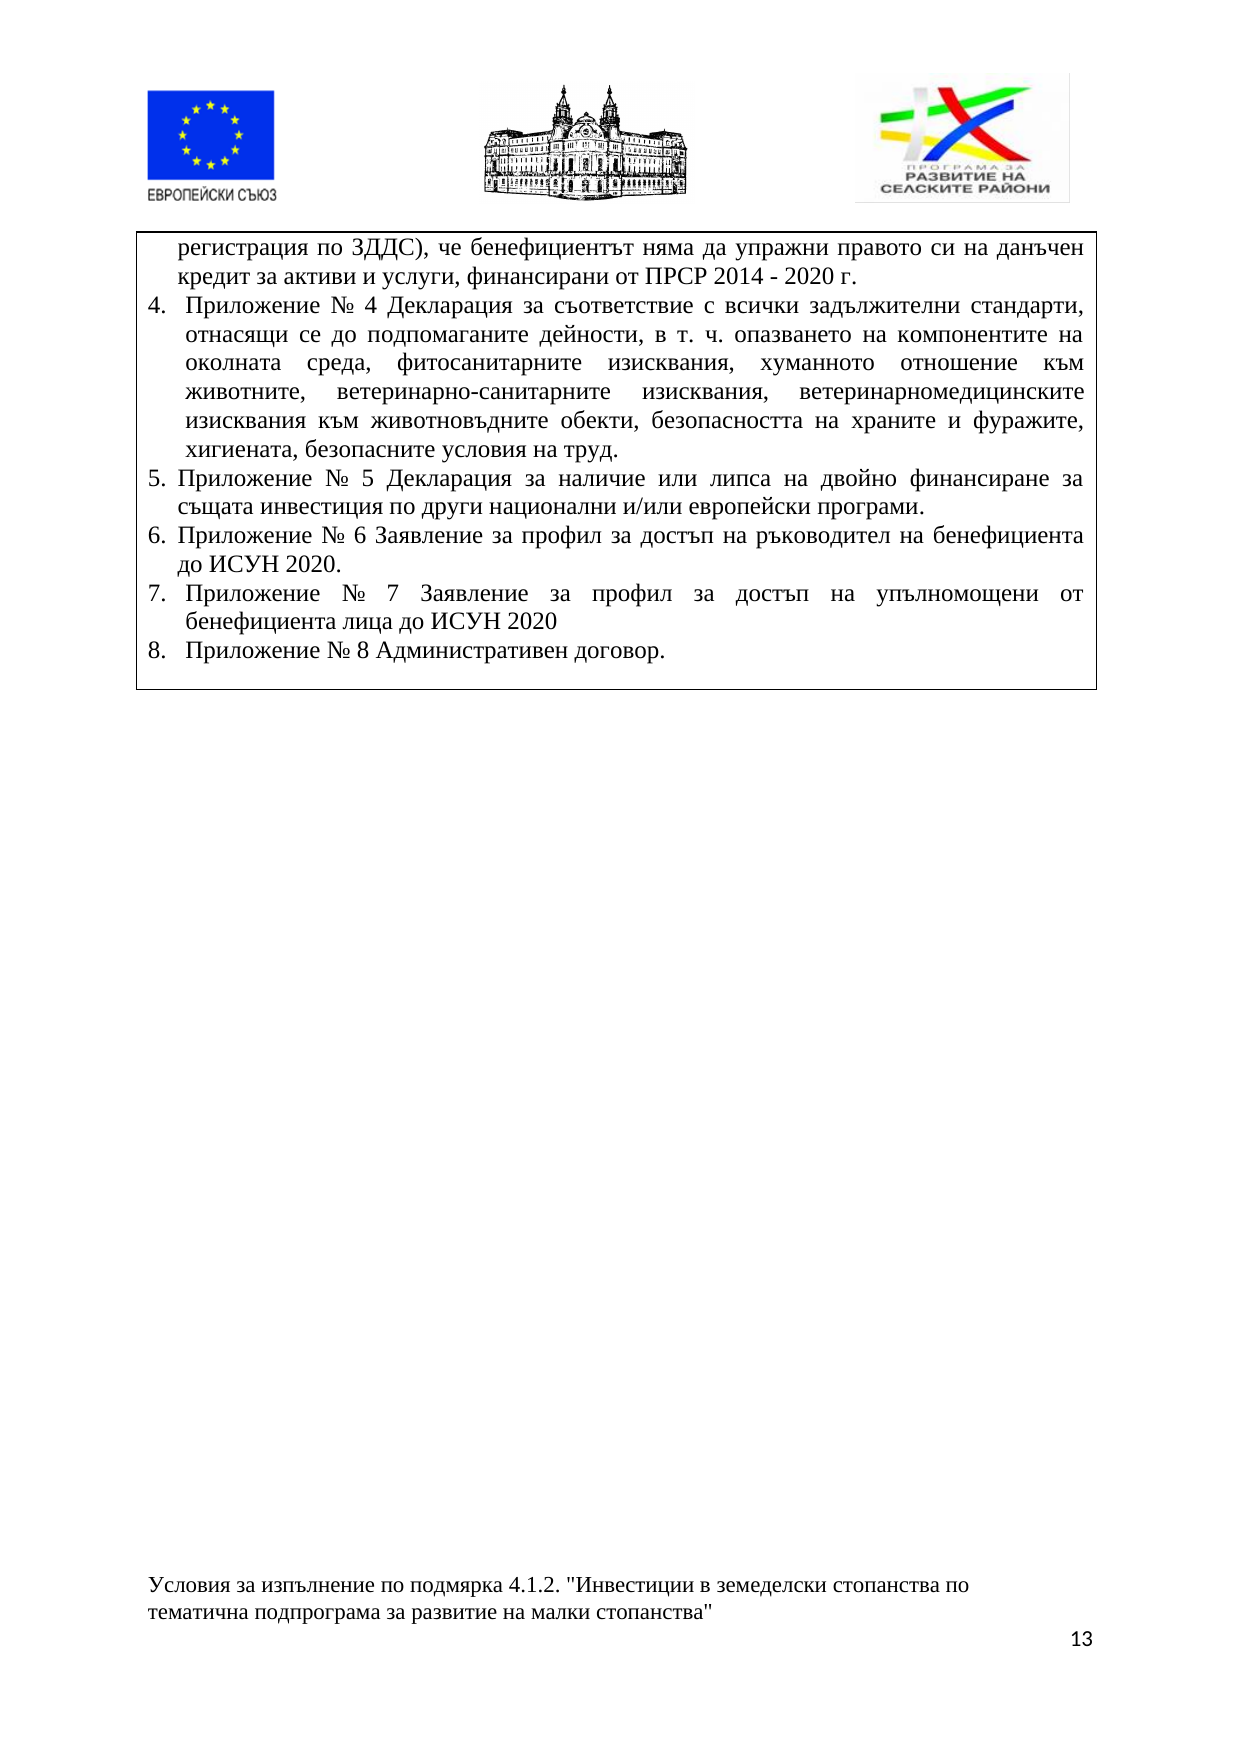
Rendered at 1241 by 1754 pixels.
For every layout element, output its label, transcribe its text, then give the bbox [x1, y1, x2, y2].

picture [479, 81, 695, 204]
picture [147, 89, 278, 204]
picture [855, 73, 1071, 204]
